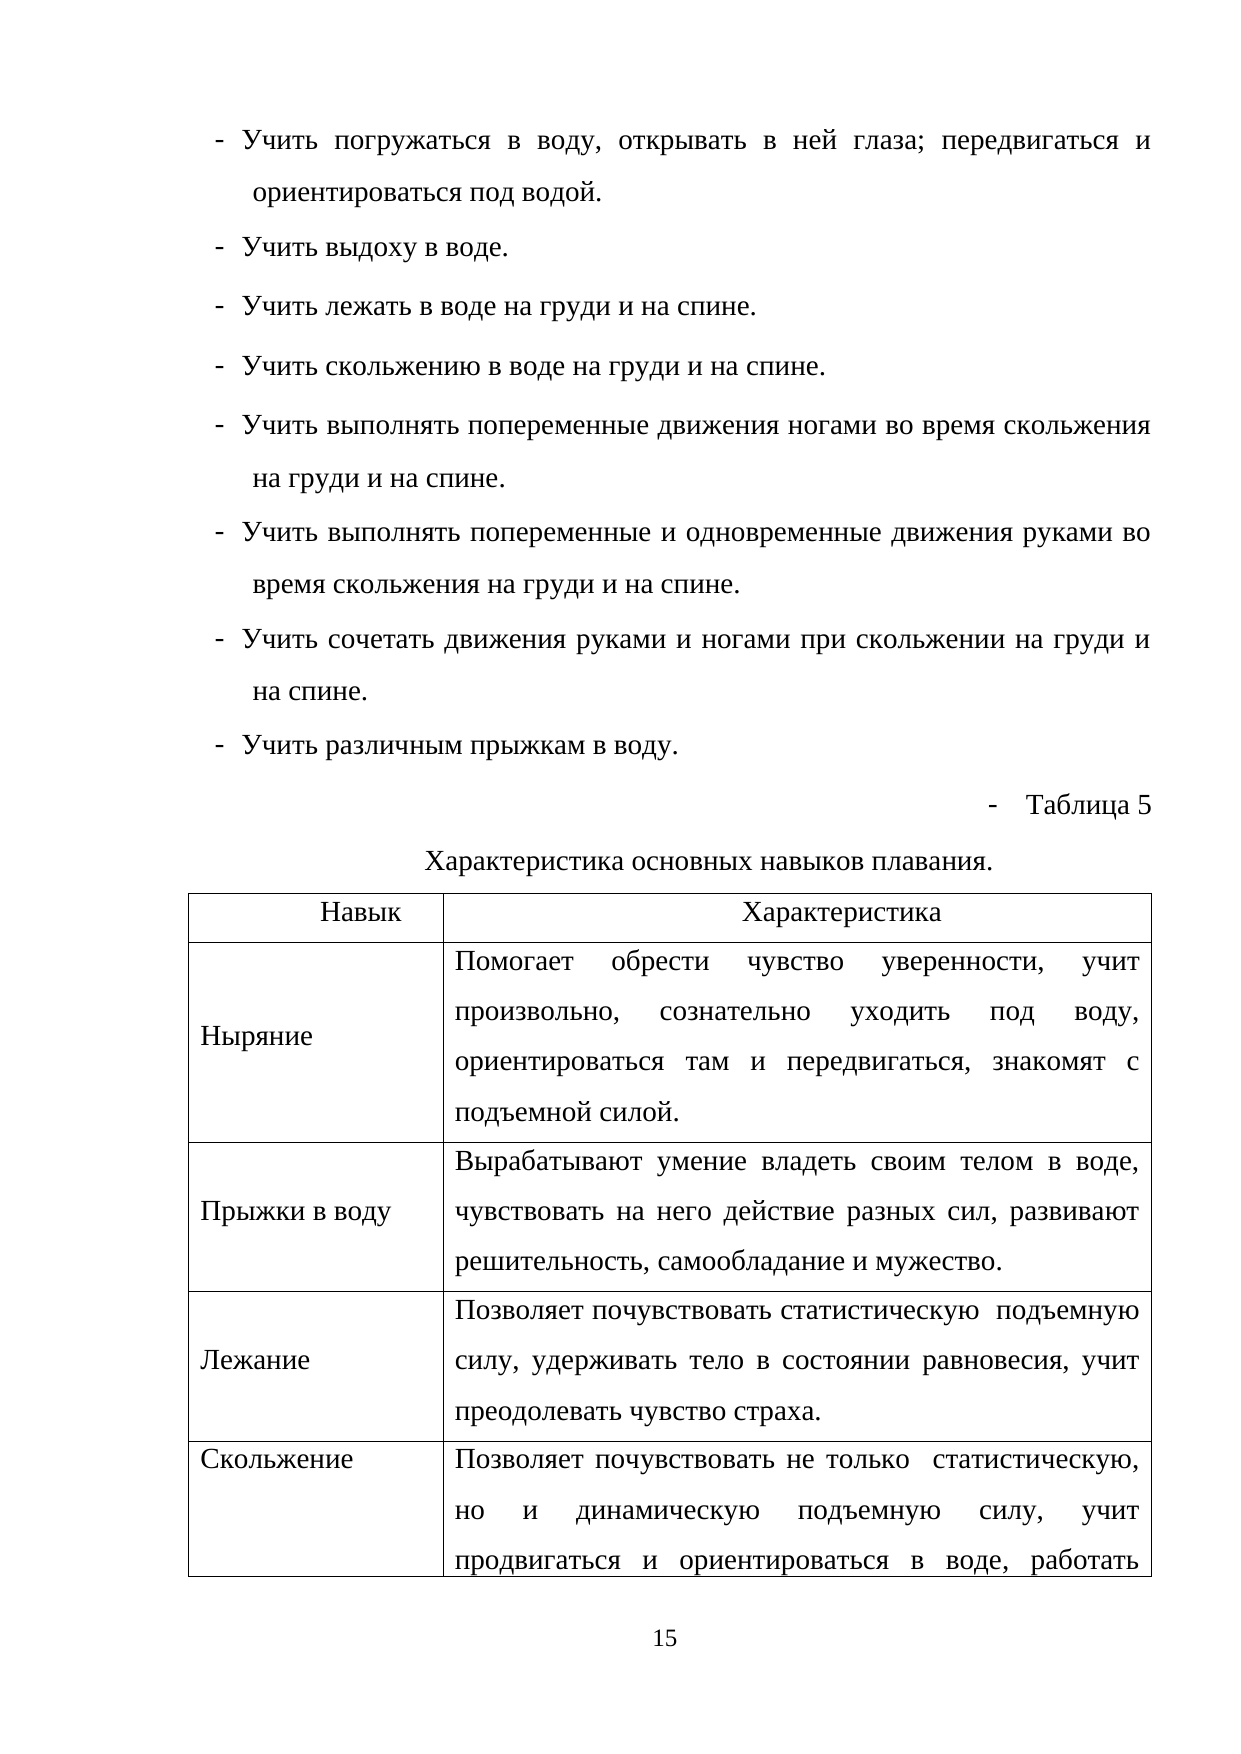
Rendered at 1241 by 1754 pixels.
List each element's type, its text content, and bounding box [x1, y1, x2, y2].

table_cell Лежание [189, 1292, 443, 1441]
table_cell Вырабатывают умение владеть своим телом в воде, чувствовать на него действие разных сил, развивают решительность, самообладание и мужество. [444, 1143, 1151, 1291]
list Учить выполнять попеременные движения ногами во время скольжения на груди и на спине. [215, 403, 1152, 493]
table_cell Прыжки в воду [189, 1143, 443, 1291]
list Учить выдоху в воде. [215, 225, 1152, 264]
list Таблица 5 [215, 783, 1152, 823]
table_header Характеристика [444, 894, 1151, 942]
list Учить лежать в воде на груди и на спине. [215, 284, 1152, 324]
table_cell Помогает обрести чувство уверенности, учит произвольно, сознательно уходить под воду, ориентироваться там и передвигаться, знакомят с подъемной силой. [444, 943, 1151, 1142]
list Учить скольжению в воде на груди и на спине. [215, 344, 1152, 383]
list Учить погружаться в воду, открывать в ней глаза; передвигаться и ориентироваться под водой. [215, 118, 1152, 208]
table_cell Ныряние [189, 943, 443, 1142]
table_header Навык [189, 894, 443, 942]
list Учить различным прыжкам в воду. [215, 724, 1152, 763]
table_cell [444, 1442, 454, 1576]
list Учить сочетать движения руками и ногами при скольжении на груди и на спине. [215, 617, 1152, 707]
table_cell Скольжение [189, 1442, 443, 1576]
table_cell Позволяет почувствовать статистическую подъемную силу, удерживать тело в состоянии равновесия, учит преодолевать чувство страха. [444, 1292, 1151, 1441]
list Учить выполнять попеременные и одновременные движения руками во время скольжения на груди и на спине. [215, 510, 1152, 600]
text Характеристика основных навыков плавания. [177, 843, 1152, 876]
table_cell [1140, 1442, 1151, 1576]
